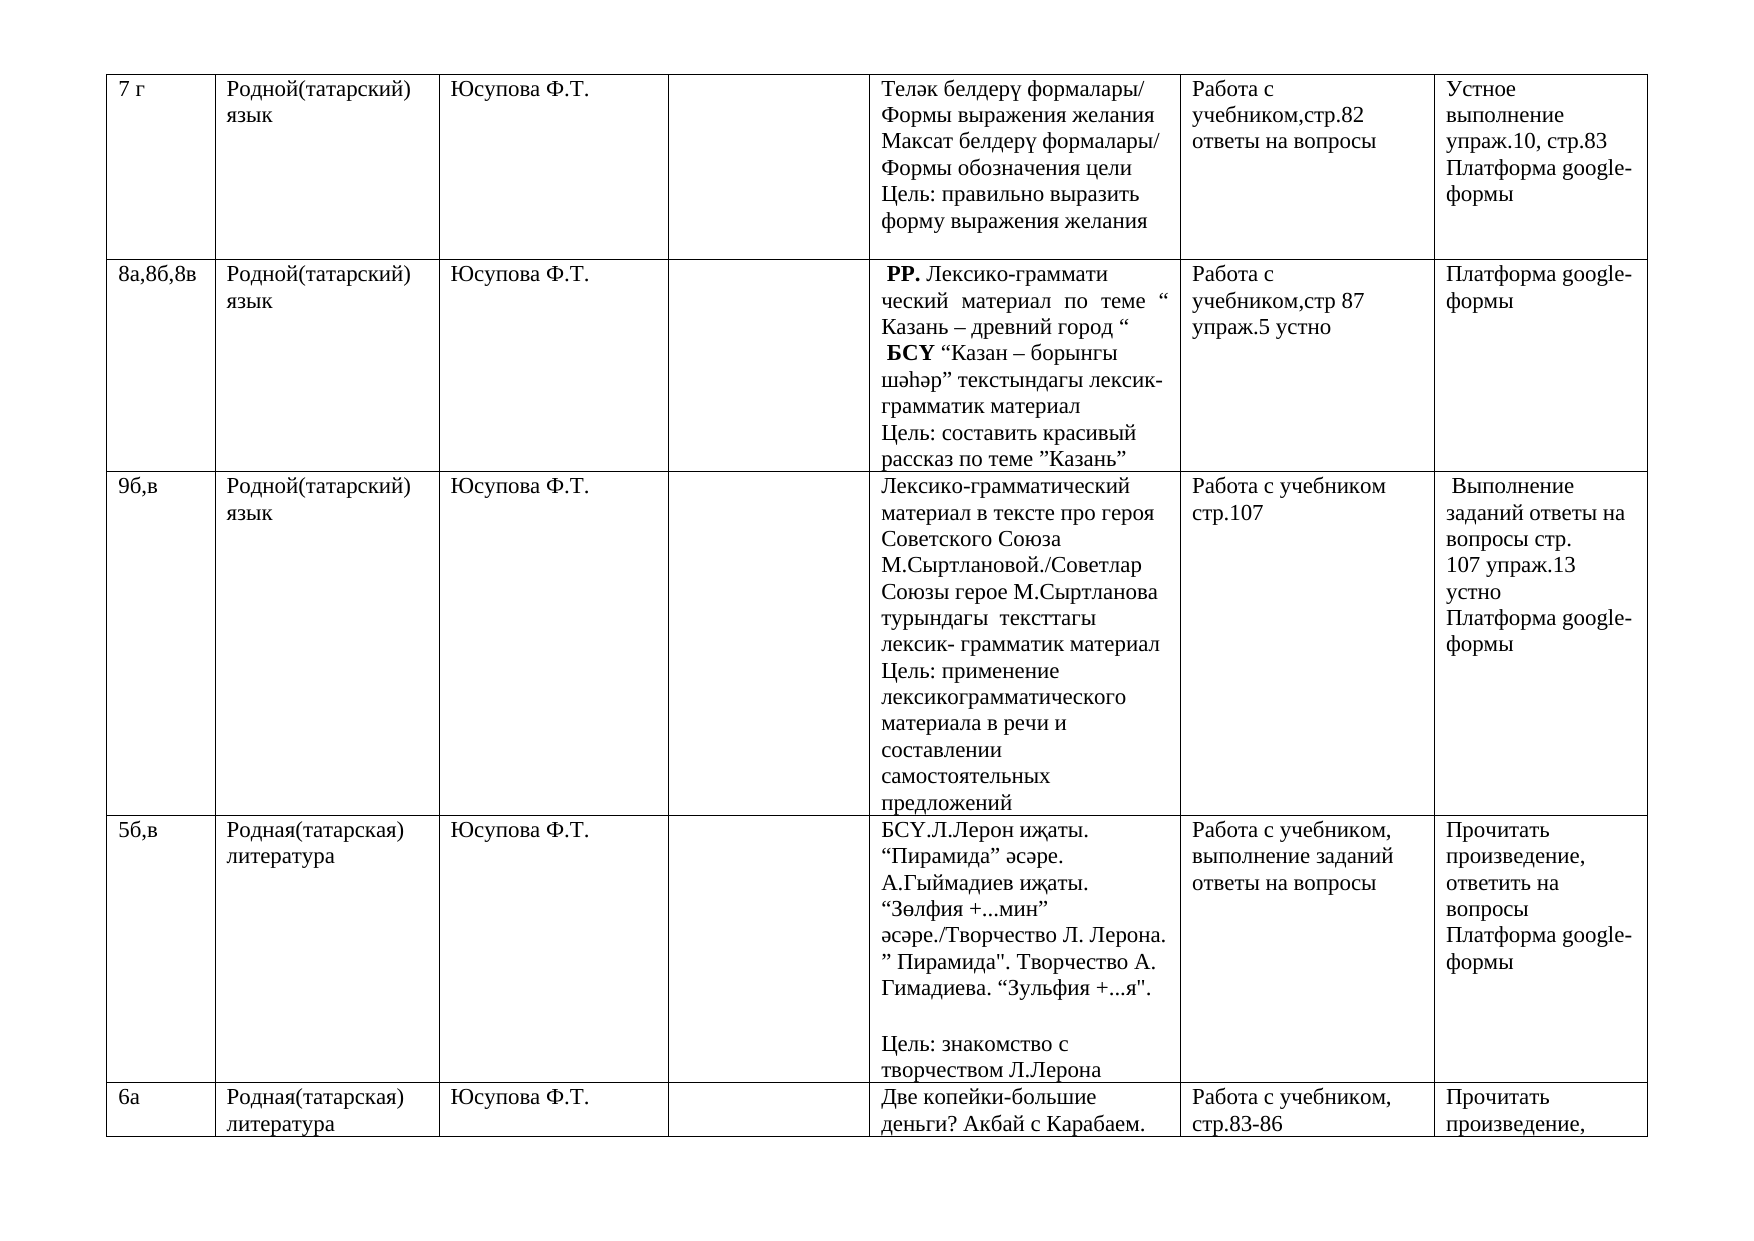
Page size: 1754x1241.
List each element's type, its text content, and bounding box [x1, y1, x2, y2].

table_cell Работа с учебником,стр.82 ответы на вопросы [1181, 75, 1434, 259]
table_cell Родная(татарская) литература [216, 816, 439, 1082]
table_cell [216, 1083, 439, 1136]
table_cell 7 г [107, 75, 215, 259]
table_cell [669, 75, 869, 259]
table_cell 8а,8б,8в [107, 260, 215, 471]
table_cell Юсупова Ф.Т. [440, 260, 668, 471]
table_cell Платформа google-формы [1435, 260, 1647, 471]
table_cell [669, 1083, 869, 1136]
table_cell Прочитать произведение, ответить на вопросы Платформа google-формы [1435, 816, 1647, 1082]
table_cell Работа с учебником,стр 87 упраж.5 устно [1181, 260, 1434, 471]
table_cell Лексико-грамматический материал в тексте про героя Советского Союза М.Сыртлановой./Советлар Союзы герое М.Сыртланова турындагы тексттагы лексик- грамматик материал Цель: применение лексикограмматического материала в речи и составлении самостоятельных предложений [870, 472, 1180, 815]
table_cell Работа с учебником, выполнение заданий ответы на вопросы [1181, 816, 1434, 1082]
table_cell Юсупова Ф.Т. [440, 1083, 668, 1136]
table_cell 9б,в [107, 472, 215, 815]
table_cell Выполнение заданий ответы на вопросы стр. 107 упраж.13 устно Платформа google-формы [1435, 472, 1647, 815]
table_cell [669, 472, 869, 815]
table_cell Родной(татарский) язык [216, 472, 439, 815]
table_cell Теләк белдерү формалары/ Формы выражения желания Максат белдерү формалары/ Формы обозначения цели Цель: правильно выразить форму выражения желания [870, 75, 1180, 259]
table_cell Юсупова Ф.Т. [440, 472, 668, 815]
table_cell Юсупова Ф.Т. [440, 75, 668, 259]
table_cell Родной(татарский) язык [216, 260, 439, 471]
table_cell Работа с учебником стр.107 [1181, 472, 1434, 815]
table_cell 6а [107, 1083, 215, 1136]
table_cell РР. Лексико-граммати ческий материал по теме “ Казань – древний город “ БСҮ “Казан – борынгы шәһәр” текстындагы лексик-грамматик материал Цель: составить красивый рассказ по теме ”Казань” [870, 260, 1180, 471]
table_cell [870, 1083, 1180, 1136]
table_cell Юсупова Ф.Т. [440, 816, 668, 1082]
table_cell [216, 75, 439, 259]
table_cell Устное выполнение упраж.10, стр.83 Платформа google-формы [1435, 75, 1647, 259]
table_cell БСҮ.Л.Лерон иҗаты. “Пирамида” әсәре. А.Гыймадиев иҗаты. “Зөлфия +...мин” әсәре./Творчество Л. Лерона. ” Пирамида". Творчество А. Гимадиева. “Зульфия +...я". Цель: знакомство с творчеством Л.Лерона [870, 816, 1180, 1082]
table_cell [1435, 1083, 1647, 1136]
table_cell [669, 816, 869, 1082]
table_cell [669, 260, 869, 471]
table_cell 5б,в [107, 816, 215, 1082]
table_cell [1181, 1083, 1434, 1136]
